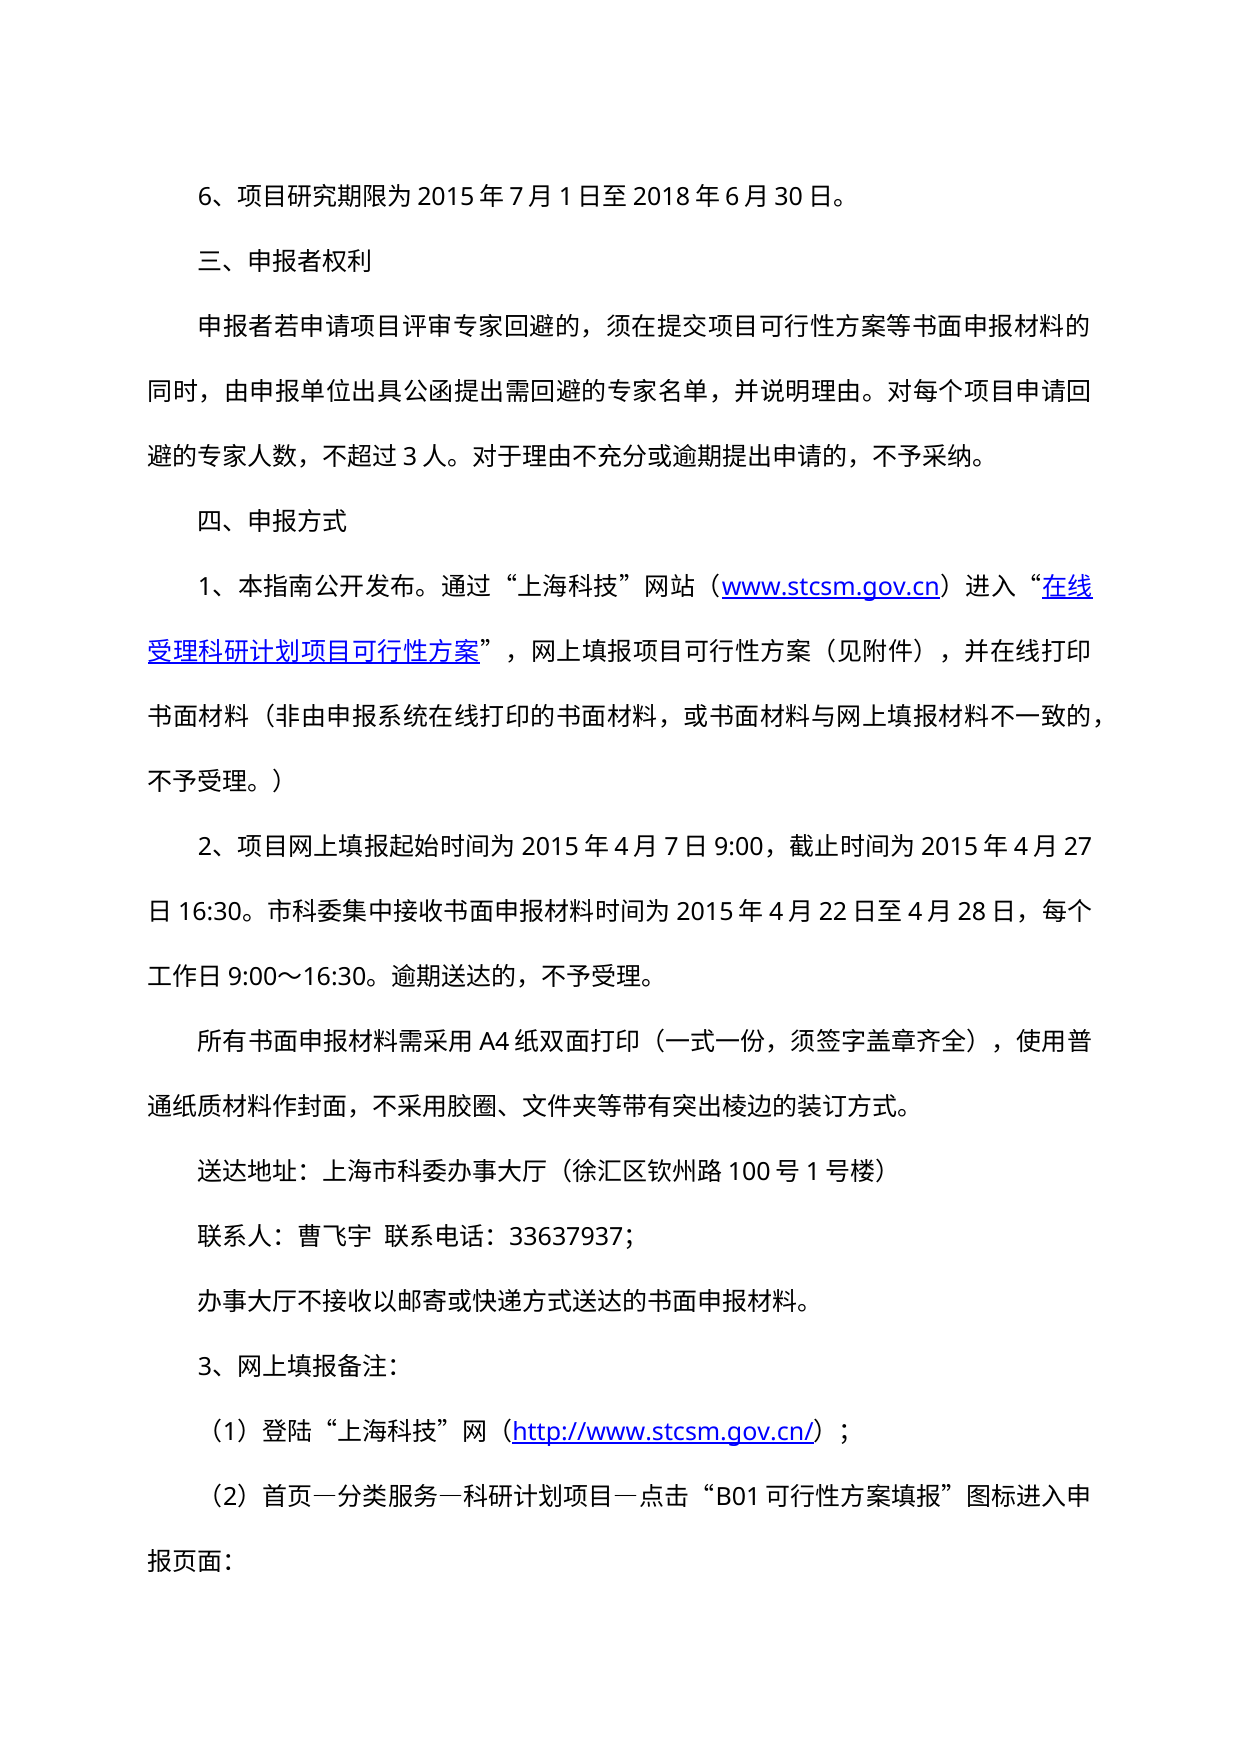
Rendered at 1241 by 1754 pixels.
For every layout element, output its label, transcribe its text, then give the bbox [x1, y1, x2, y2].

text 3、网上填报备注： [148, 1332, 1092, 1397]
text 联系人：曹飞宇 联系电话：33637937； [148, 1202, 1092, 1267]
text （1）登陆“上海科技”网（http://www.stcsm.gov.cn/）； [148, 1397, 1092, 1462]
text 申报者若申请项目评审专家回避的，须在提交项目可行性方案等书面申报材料的同时，由申报单位出具公函提出需回避的专家名单，并说明理由。对每个项目申请回避的专家人数，不超过3人。对于理由不充分或逾期提出申请的，不予采纳。 [148, 292, 1092, 487]
text 1、本指南公开发布。通过“上海科技”网站（www.stcsm.gov.cn）进入“在线受理科研计划项目可行性方案”，网上填报项目可行性方案（见附件），并在线打印书面材料（非由申报系统在线打印的书面材料，或书面材料与网上填报材料不一致的，不予受理。） [148, 552, 1092, 812]
text 办事大厅不接收以邮寄或快递方式送达的书面申报材料。 [148, 1267, 1092, 1332]
text （2）首页—分类服务—科研计划项目—点击“B01可行性方案填报”图标进入申报页面： [148, 1462, 1092, 1592]
text 三、申报者权利 [148, 227, 1092, 292]
text 送达地址：上海市科委办事大厅（徐汇区钦州路100号1号楼） [148, 1137, 1092, 1202]
text 所有书面申报材料需采用A4纸双面打印（一式一份，须签字盖章齐全），使用普通纸质材料作封面，不采用胶圈、文件夹等带有突出棱边的装订方式。 [148, 1007, 1092, 1137]
text 6、项目研究期限为2015年7月1日至2018年6月30日。 [148, 162, 1092, 227]
text 四、申报方式 [148, 487, 1092, 552]
text 2、项目网上填报起始时间为2015年4月7日9:00，截止时间为2015年4月27日16:30。市科委集中接收书面申报材料时间为2015年4月22日至4月28日，每个工作日9:00～16:30。逾期送达的，不予受理。 [148, 812, 1092, 1007]
